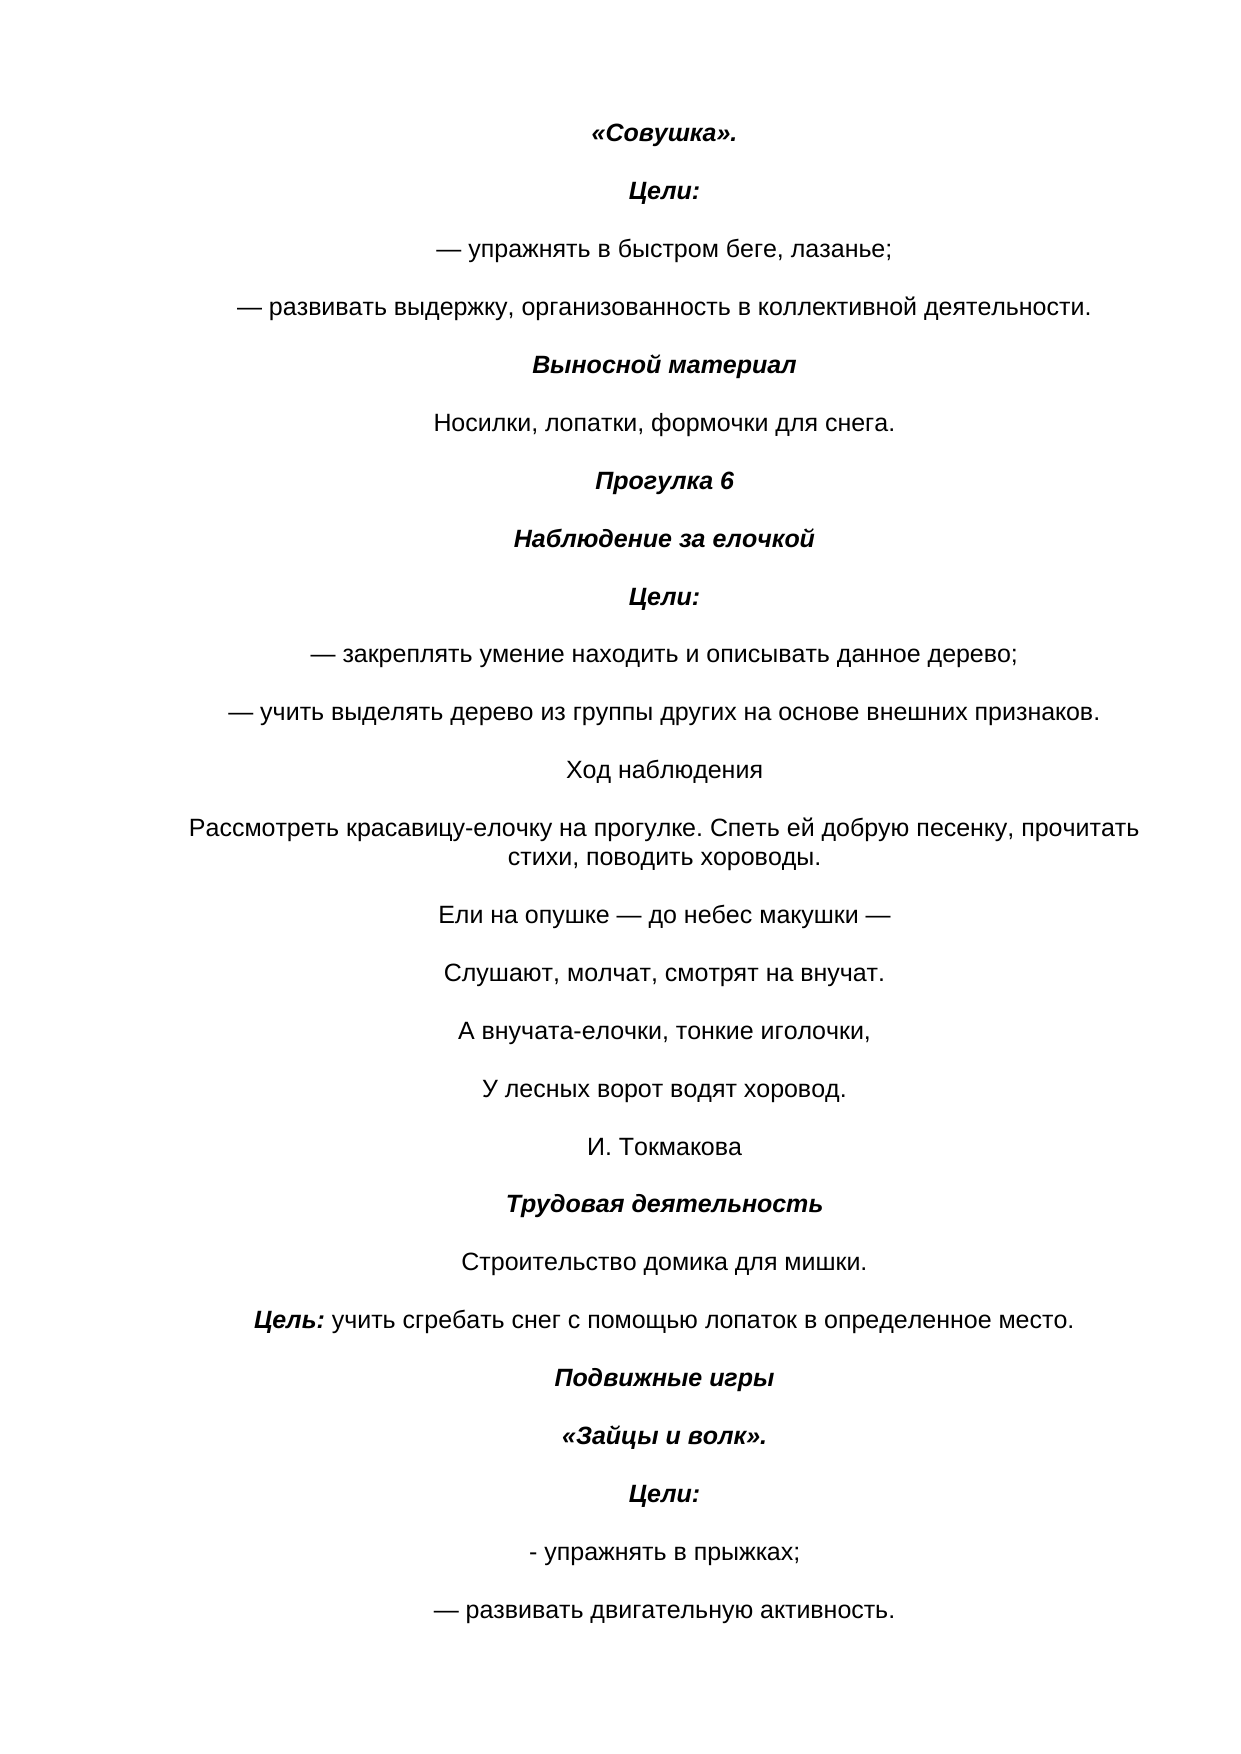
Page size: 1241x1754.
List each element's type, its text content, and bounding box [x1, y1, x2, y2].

text — развивать двигательную активность. [177, 1595, 1152, 1623]
text - упражнять в прыжках; [177, 1537, 1152, 1566]
text Цель: учить сгребать снег с помощью лопаток в определенное место. [177, 1305, 1152, 1334]
text Цели: [177, 1479, 1152, 1508]
text Наблюдение за елочкой [177, 523, 1152, 552]
text Выносной материал [177, 350, 1152, 378]
text — упражнять в быстром беге, лазанье; [177, 234, 1152, 263]
text Строительство домика для мишки. [177, 1247, 1152, 1276]
text Носилки, лопатки, формочки для снега. [177, 408, 1152, 436]
text — закреплять умение находить и описывать данное дерево; [177, 639, 1152, 668]
text — развивать выдержку, организованность в коллективной деятельности. [177, 292, 1152, 321]
text Цели: [177, 176, 1152, 205]
text Прогулка 6 [177, 466, 1152, 494]
text И. Токмакова [177, 1131, 1152, 1160]
text — учить выделять дерево из группы других на основе внешних признаков. [177, 697, 1152, 726]
text Ели на опушке — до небес макушки — [177, 900, 1152, 928]
text «Зайцы и волк». [177, 1421, 1152, 1450]
text У лесных ворот водят хоровод. [177, 1073, 1152, 1102]
text Ход наблюдения [177, 755, 1152, 784]
text Рассмотреть красавицу-елочку на прогулке. Спеть ей добрую песенку, прочитать стихи, поводить хороводы. [177, 813, 1152, 871]
text Трудовая деятельность [177, 1189, 1152, 1218]
text Слушают, молчат, смотрят на внучат. [177, 958, 1152, 986]
text Подвижные игры [177, 1363, 1152, 1392]
text «Совушка». [177, 118, 1152, 147]
text Цели: [177, 581, 1152, 610]
text А внучата-елочки, тонкие иголочки, [177, 1016, 1152, 1044]
